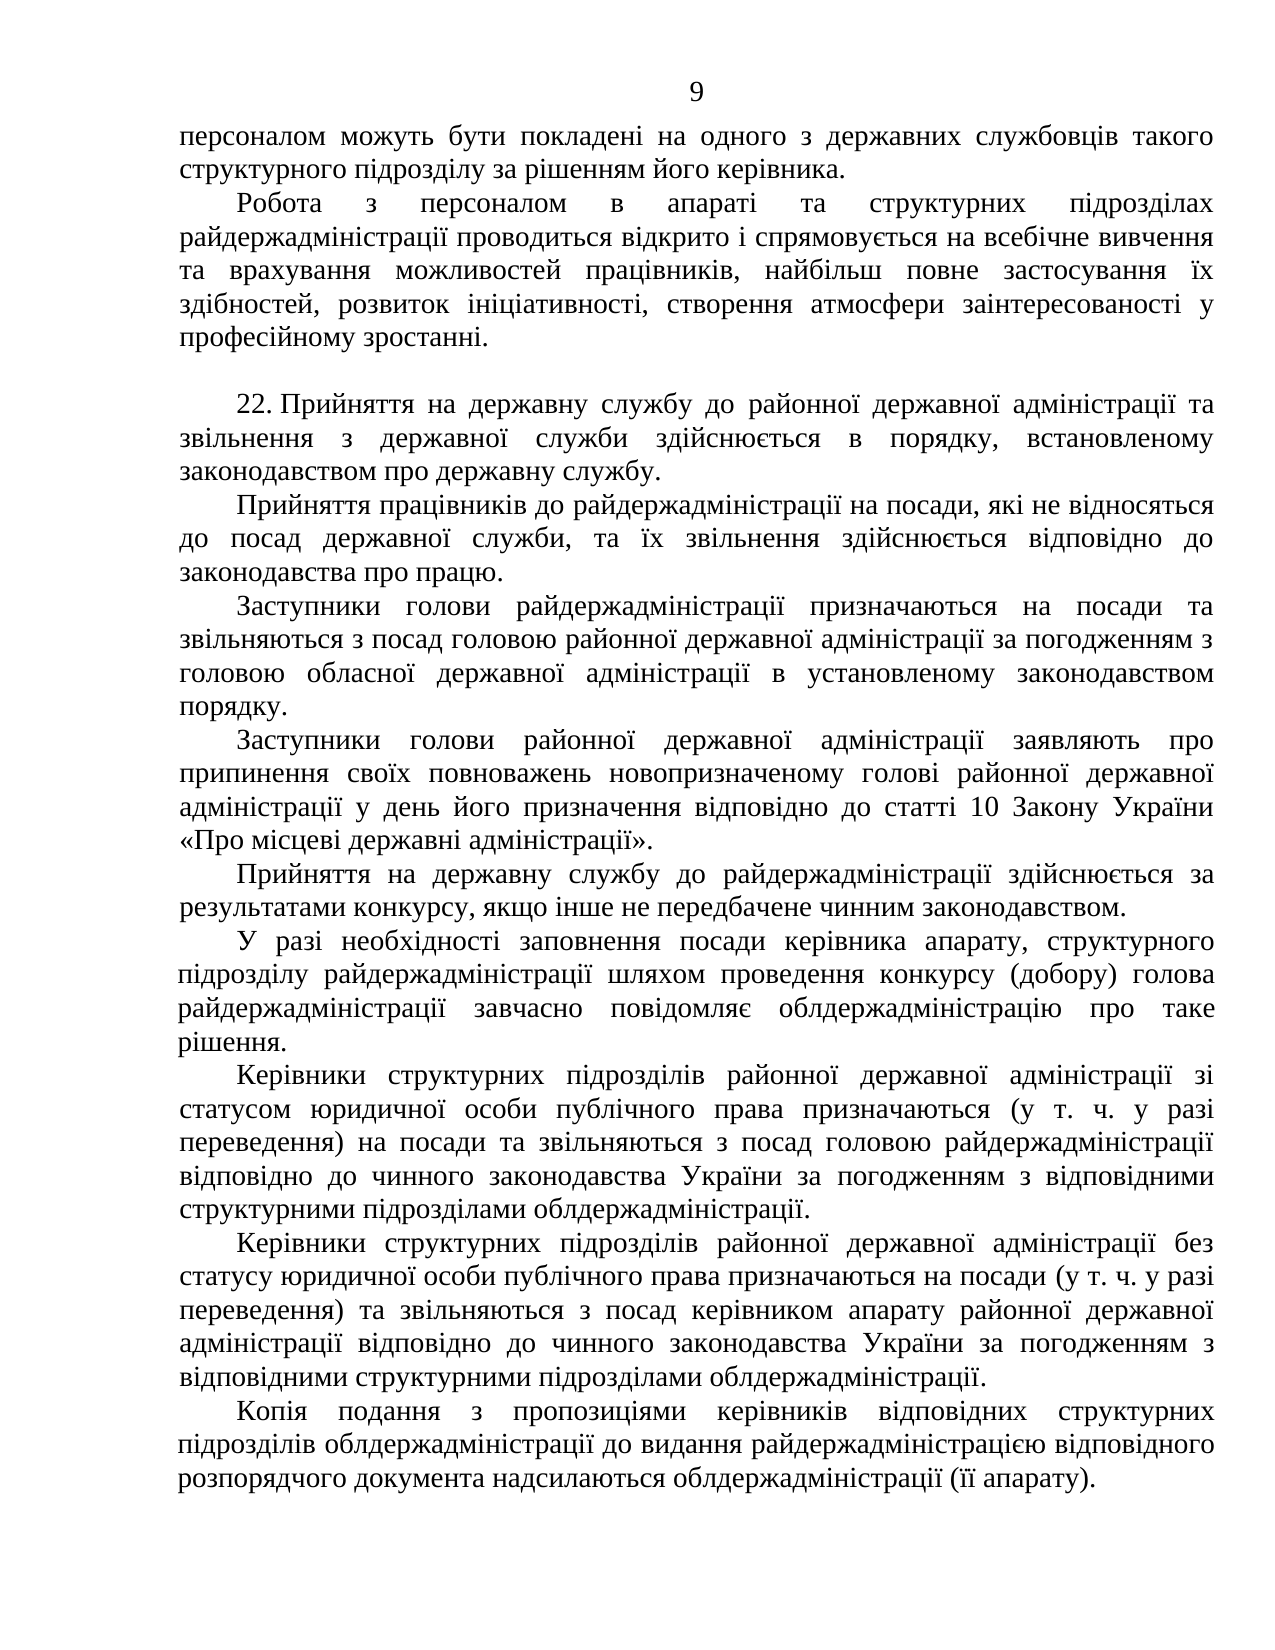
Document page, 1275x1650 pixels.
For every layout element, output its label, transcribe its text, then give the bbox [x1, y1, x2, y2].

text Копія подання з пропозиціями керівників відповідних структурних підрозділів облдержадміністрації до видання райдержадміністрацією відповідного розпорядчого документа надсилаються облдержадміністрації (її апарату). [177, 1393, 1216, 1493]
text У разі необхідності заповнення посади керівника апарату, структурного підрозділу райдержадміністрації шляхом проведення конкурсу (добору) голова райдержадміністрації завчасно повідомляє облдержадміністрацію про таке рішення. [177, 923, 1216, 1057]
text Керівники структурних підрозділів районної державної адміністрації зі статусом юридичної особи публічного права призначаються (у т. ч. у разі переведення) на посади та звільняються з посад головою райдержадміністрації відповідно до чинного законодавства України за погодженням з відповідними структурними підрозділами облдержадміністрації. [179, 1057, 1215, 1225]
text Заступники голови районної державної адміністрації заявляють про припинення своїх повноважень новопризначеному голові районної державної адміністрації у день його призначення відповідно до статті 10 Закону України «Про місцеві державні адміністрації». [179, 722, 1215, 856]
text Прийняття на державну службу до райдержадміністрації здійснюється за результатами конкурсу, якщо інше не передбачене чинним законодавством. [179, 856, 1215, 923]
text 22. Прийняття на державну службу до районної державної адміністрації та звільнення з державної служби здійснюється в порядку, встановленому законодавством про державну службу. [179, 386, 1215, 487]
text Керівники структурних підрозділів районної державної адміністрації без статусу юридичної особи публічного права призначаються на посади (у т. ч. у разі переведення) та звільняються з посад керівником апарату районної державної адміністрації відповідно до чинного законодавства України за погодженням з відповідними структурними підрозділами облдержадміністрації. [179, 1225, 1215, 1393]
text Робота з персоналом в апараті та структурних підрозділах райдержадміністрації проводиться відкрито і спрямовується на всебічне вивчення та врахування можливостей працівників, найбільш повне застосування їх здібностей, розвиток ініціативності, створення атмосфери заінтересованості у професійному зростанні. [179, 185, 1215, 353]
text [179, 118, 1215, 185]
text Заступники голови райдержадміністрації призначаються на посади та звільняються з посад головою районної державної адміністрації за погодженням з головою обласної державної адміністрації в установленому законодавством порядку. [179, 588, 1215, 722]
text Прийняття працівників до райдержадміністрації на посади, які не відносяться до посад державної служби, та їх звільнення здійснюється відповідно до законодавства про працю. [179, 487, 1215, 588]
